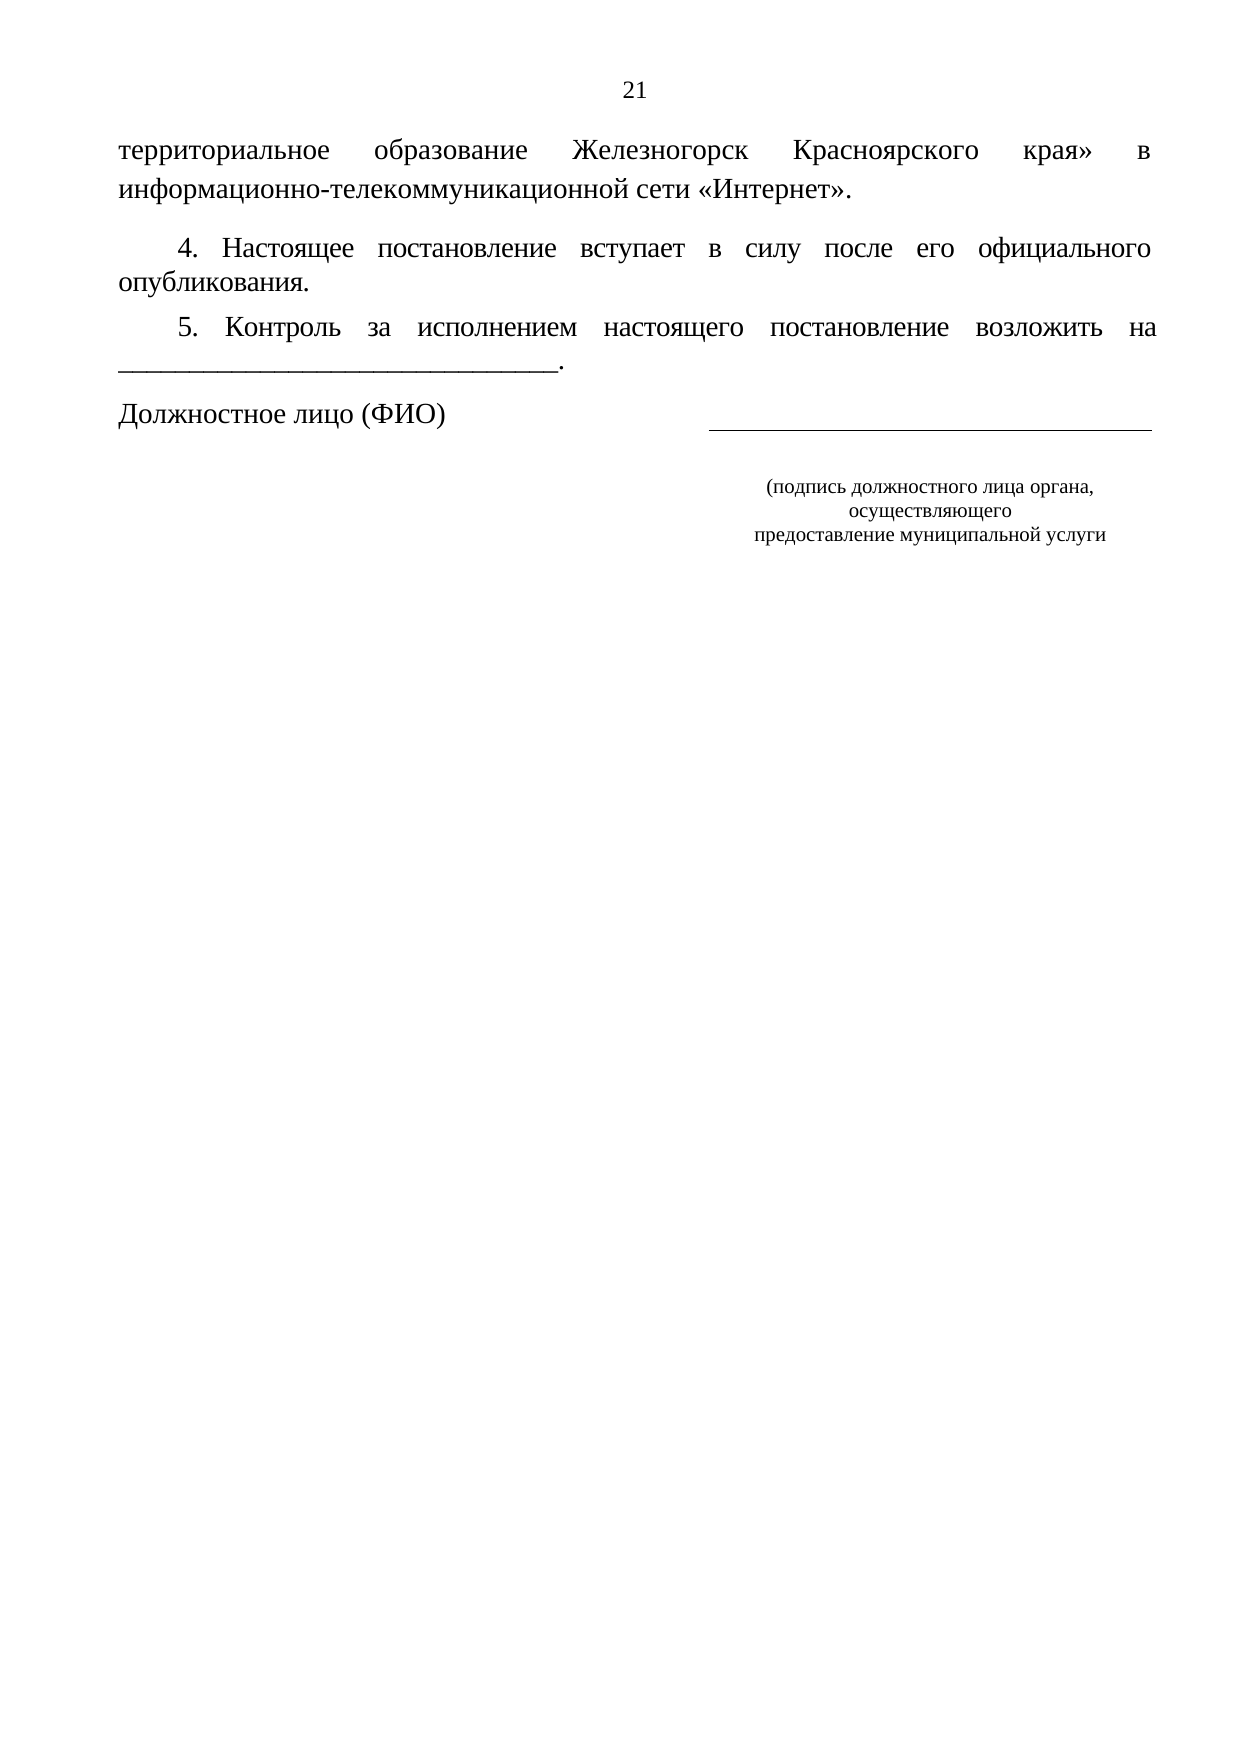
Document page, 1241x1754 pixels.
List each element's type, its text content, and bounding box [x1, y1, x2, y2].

text Должностное лицо (ФИО) [118, 397, 1152, 430]
text 4. Настоящее постановление вступает в силу после его официального опубликования. [118, 230, 1152, 297]
text 5. Контроль за исполнением настоящего постановление возложить на _______________________________. [118, 310, 1157, 376]
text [118, 132, 1152, 204]
text предоставление муниципальной услуги [709, 502, 1152, 546]
text (подпись должностного лица органа, осуществляющего [709, 454, 1152, 502]
